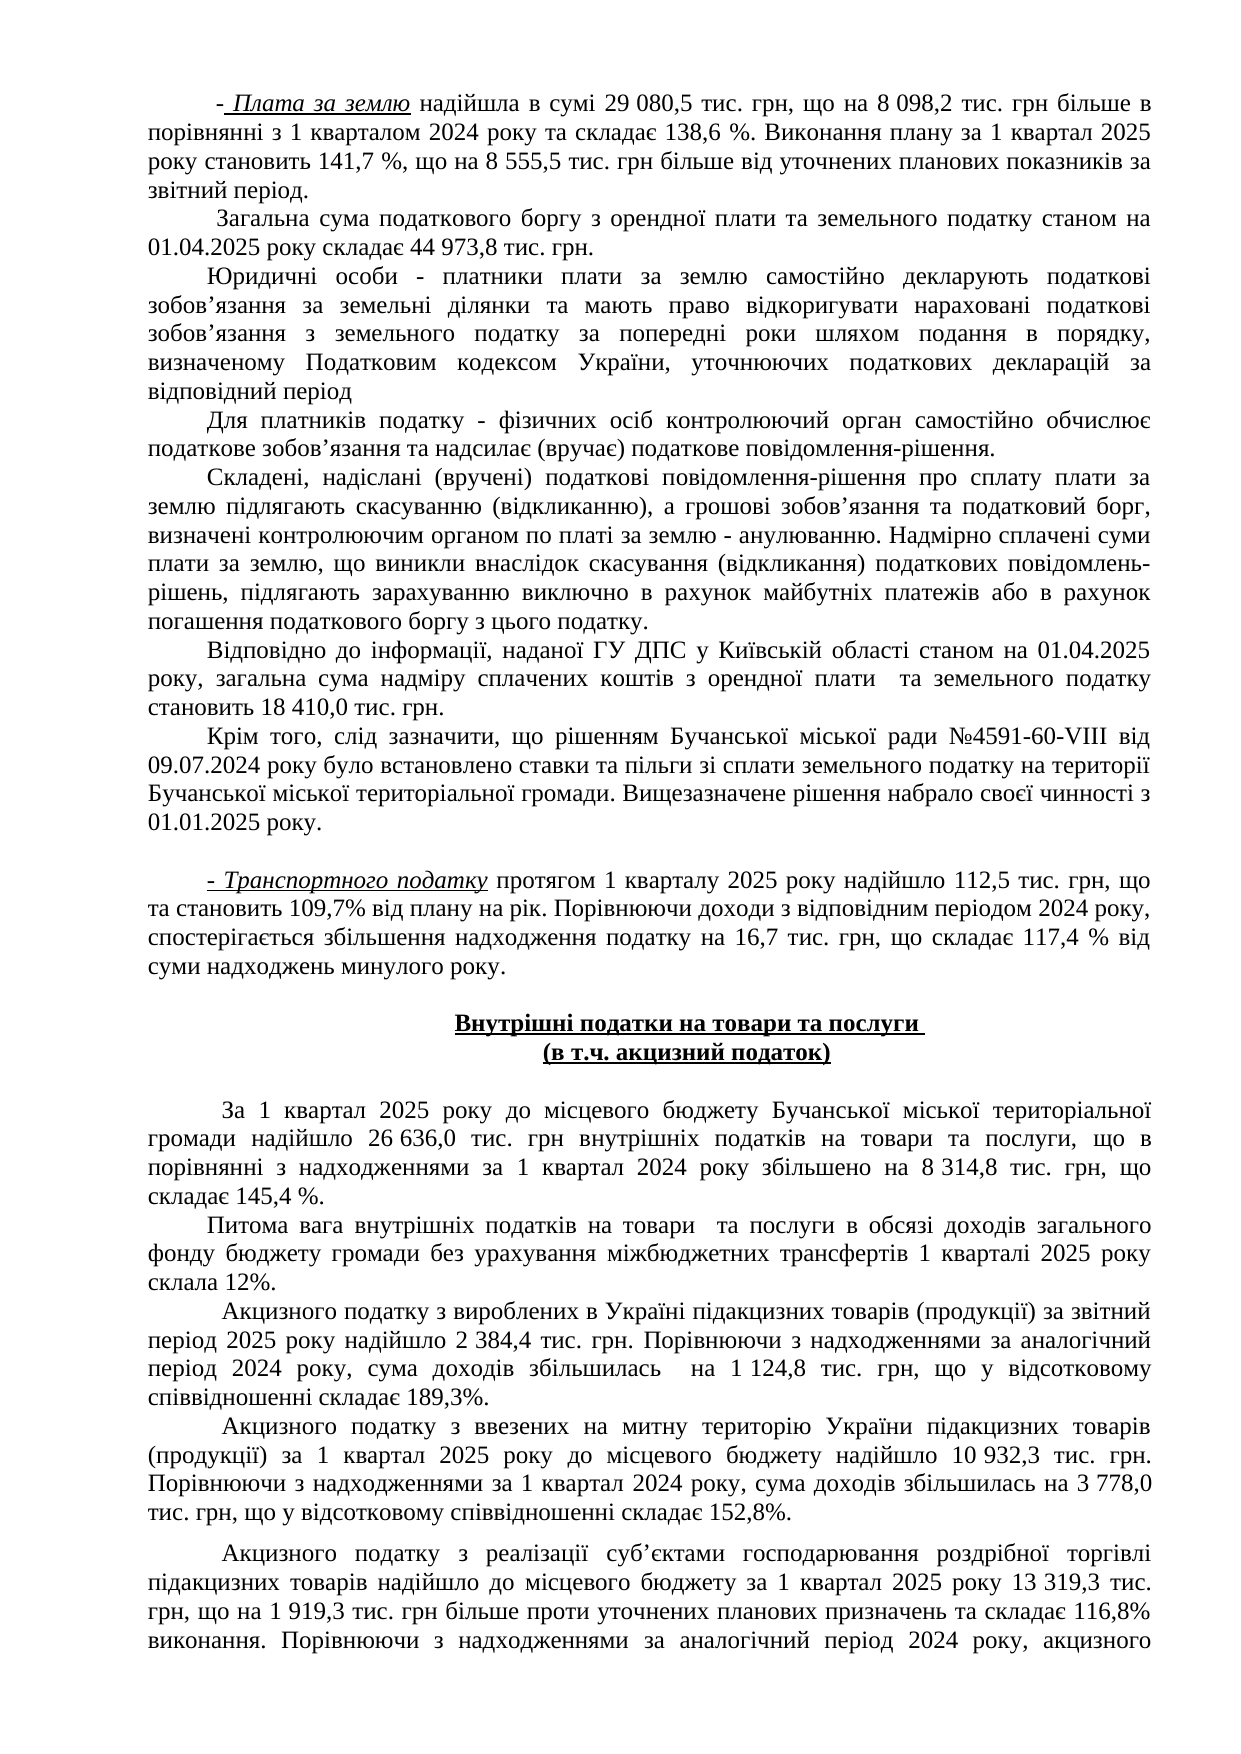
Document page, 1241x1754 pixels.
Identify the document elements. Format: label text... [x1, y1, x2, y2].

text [148, 1538, 1152, 1653]
text Складені, надіслані (вручені) податкові повідомлення-рішення про сплату плати за землю підлягають скасуванню (відкликанню), а грошові зобов’язання та податковий борг, визначені контролюючим органом по платі за землю - анулюванню. Надмірно сплачені суми плати за землю, що виникли внаслідок скасування (відкликання) податкових повідомлень-рішень, підлягають зарахуванню виключно в рахунок майбутніх платежів або в рахунок погашення податкового боргу з цього податку. [148, 462, 1152, 635]
text Юридичні особи - платники плати за землю самостійно декларують податкові зобов’язання за земельні ділянки та мають право відкоригувати нараховані податкові зобов’язання з земельного податку за попередні роки шляхом подання в порядку, визначеному Податковим кодексом України, уточнюючих податкових декларацій за відповідний період [148, 261, 1152, 405]
text Відповідно до інформації, наданої ГУ ДПС у Київській області станом на 01.04.2025 року, загальна сума надміру сплачених коштів з орендної плати та земельного податку становить 18 410,0 тис. грн. [148, 635, 1152, 721]
text Акцизного податку з ввезених на митну територію України підакцизних товарів (продукції) за 1 квартал 2025 року до місцевого бюджету надійшло 10 932,3 тис. грн. Порівнюючи з надходженнями за 1 квартал 2024 року, сума доходів збільшилась на 3 778,0 тис. грн, що у відсотковому співвідношенні складає 152,8%. [148, 1411, 1152, 1526]
text - Плата за землю надійшла в сумі 29 080,5 тис. грн, що на 8 098,2 тис. грн більше в порівнянні з 1 кварталом 2024 року та складає 138,6 %. Виконання плану за 1 квартал 2025 року становить 141,7 %, що на 8 555,5 тис. грн більше від уточнених планових показників за звітний період. [148, 88, 1152, 203]
text Для платників податку - фізичних осіб контролюючий орган самостійно обчислює податкове зобов’язання та надсилає (вручає) податкове повідомлення-рішення. [148, 405, 1152, 462]
text Внутрішні податки на товари та послуги [148, 1008, 1152, 1037]
text За 1 квартал 2025 року до місцевого бюджету Бучанської міської територіальної громади надійшло 26 636,0 тис. грн внутрішніх податків на товари та послуги, що в порівнянні з надходженнями за 1 квартал 2024 року збільшено на 8 314,8 тис. грн, що складає 145,4 %. [148, 1095, 1152, 1210]
text Загальна сума податкового боргу з орендної плати та земельного податку станом на 01.04.2025 року складає 44 973,8 тис. грн. [148, 203, 1152, 261]
text (в т.ч. акцизний податок) [148, 1037, 1152, 1066]
text Питома вага внутрішніх податків на товари та послуги в обсязі доходів загального фонду бюджету громади без урахування міжбюджетних трансфертів 1 кварталі 2025 року склала 12%. [148, 1210, 1152, 1296]
text Акцизного податку з вироблених в Україні підакцизних товарів (продукції) за звітний період 2025 року надійшло 2 384,4 тис. грн. Порівнюючи з надходженнями за аналогічний період 2024 року, сума доходів збільшилась на 1 124,8 тис. грн, що у відсотковому співвідношенні складає 189,3%. [148, 1296, 1152, 1411]
text - Транспортного податку протягом 1 кварталу 2025 року надійшло 112,5 тис. грн, що та становить 109,7% від плану на рік. Порівнюючи доходи з відповідним періодом 2024 року, спостерігається збільшення надходження податку на 16,7 тис. грн, що складає 117,4 % від суми надходжень минулого року. [148, 865, 1152, 980]
text Крім того, слід зазначити, що рішенням Бучанської міської ради №4591-60-VIII від 09.07.2024 року було встановлено ставки та пільги зі сплати земельного податку на території Бучанської міської територіальної громади. Вищезазначене рішення набрало своєї чинності з 01.01.2025 року. [148, 721, 1152, 836]
